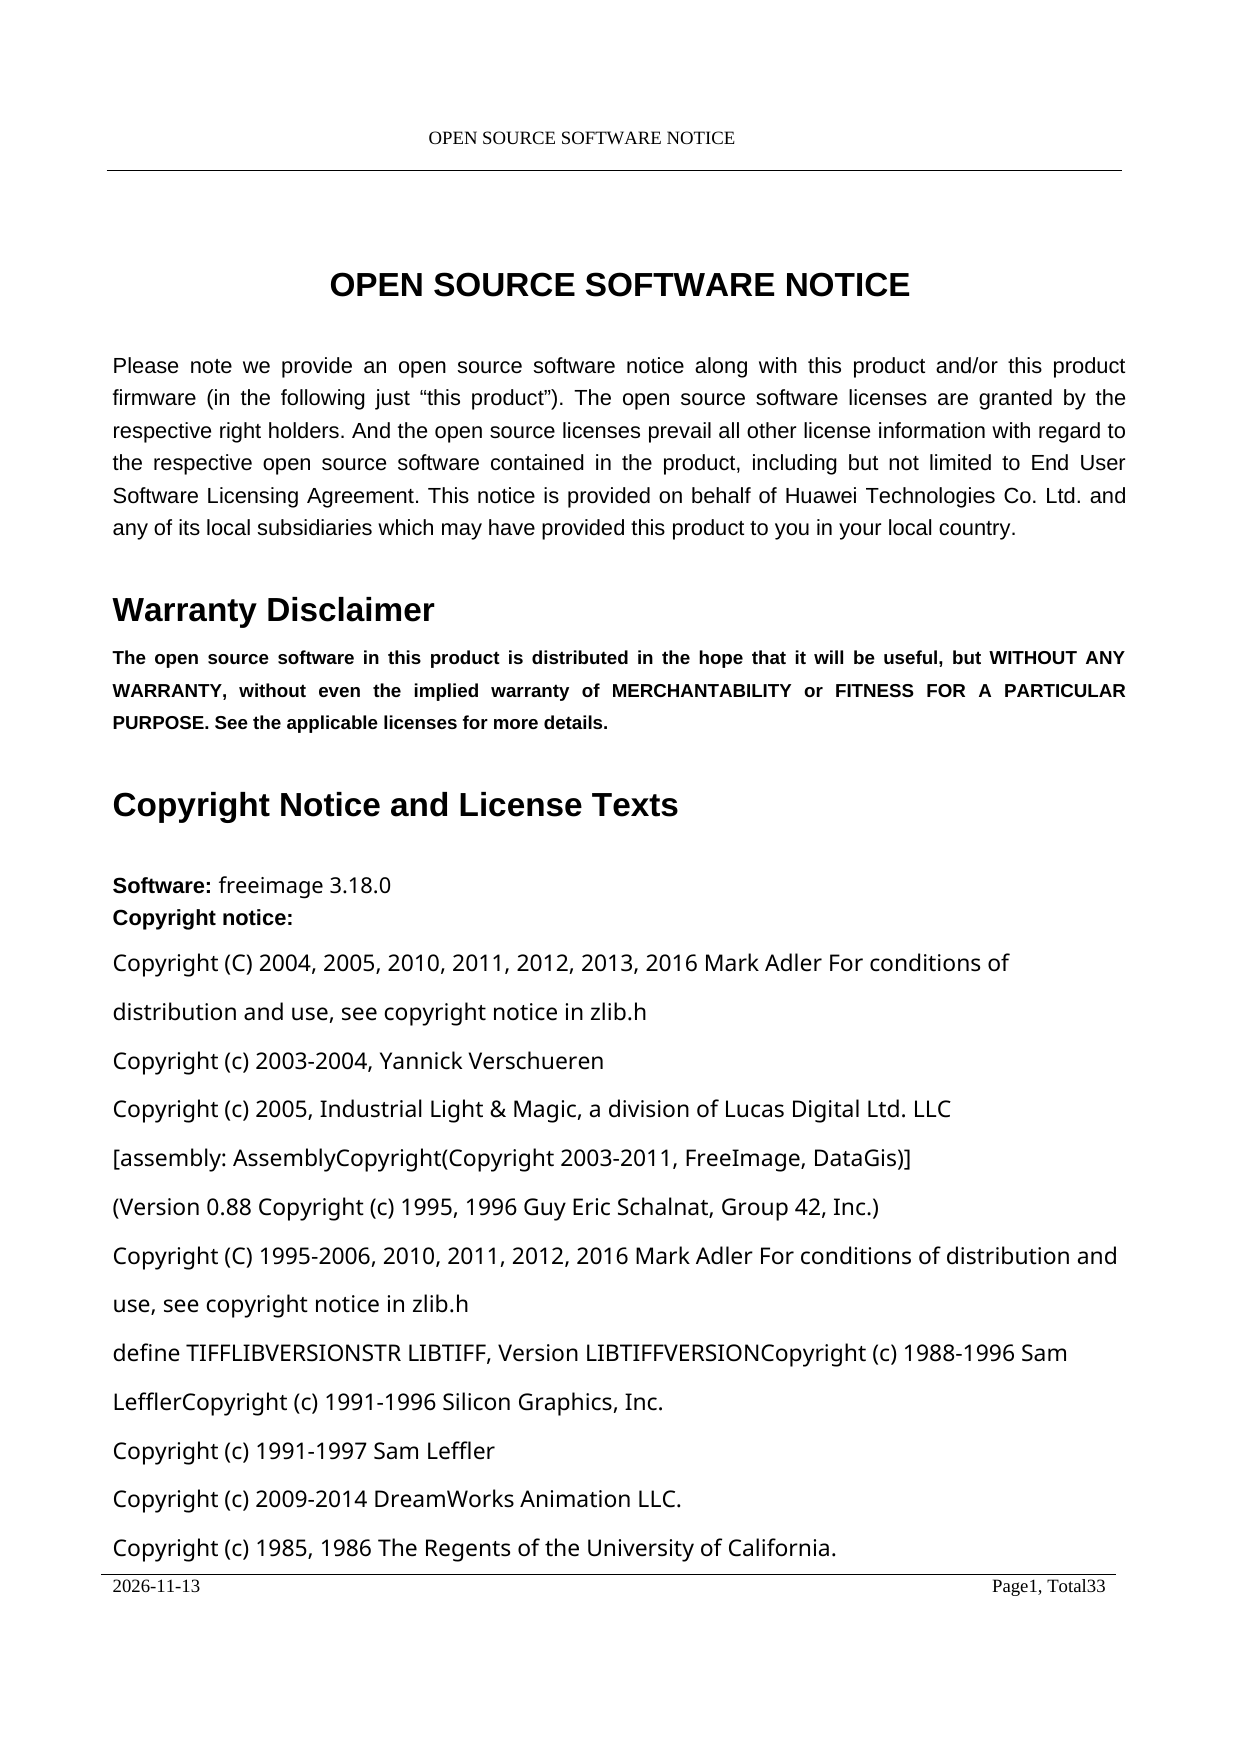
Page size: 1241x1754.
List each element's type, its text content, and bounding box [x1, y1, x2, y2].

text Copyright Notice and License Texts [112, 771, 1128, 836]
text The open source software in this product is distributed in the hope that it will be useful, but WITHOUT ANY WARRANTY, without even the implied warranty of MERCHANTABILITY or FITNESS FOR A PARTICULAR PURPOSE. See the applicable licenses for more details. [112, 641, 1128, 739]
text Warranty Disclaimer [112, 576, 1128, 641]
text Software: freeimage 3.18.0 [112, 869, 1128, 901]
text OPEN SOURCE SOFTWARE NOTICE [112, 251, 1128, 316]
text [112, 947, 1128, 1564]
text Copyright notice: [112, 901, 1128, 934]
text Please note we provide an open source software notice along with this product and/or this product firmware (in the following just “this product”). The open source software licenses are granted by the respective right holders. And the open source licenses prevail all other license information with regard to the respective open source software contained in the product, including but not limited to End User Software Licensing Agreement. This notice is provided on behalf of Huawei Technologies Co. Ltd. and any of its local subsidiaries which may have provided this product to you in your local country. [112, 349, 1128, 544]
